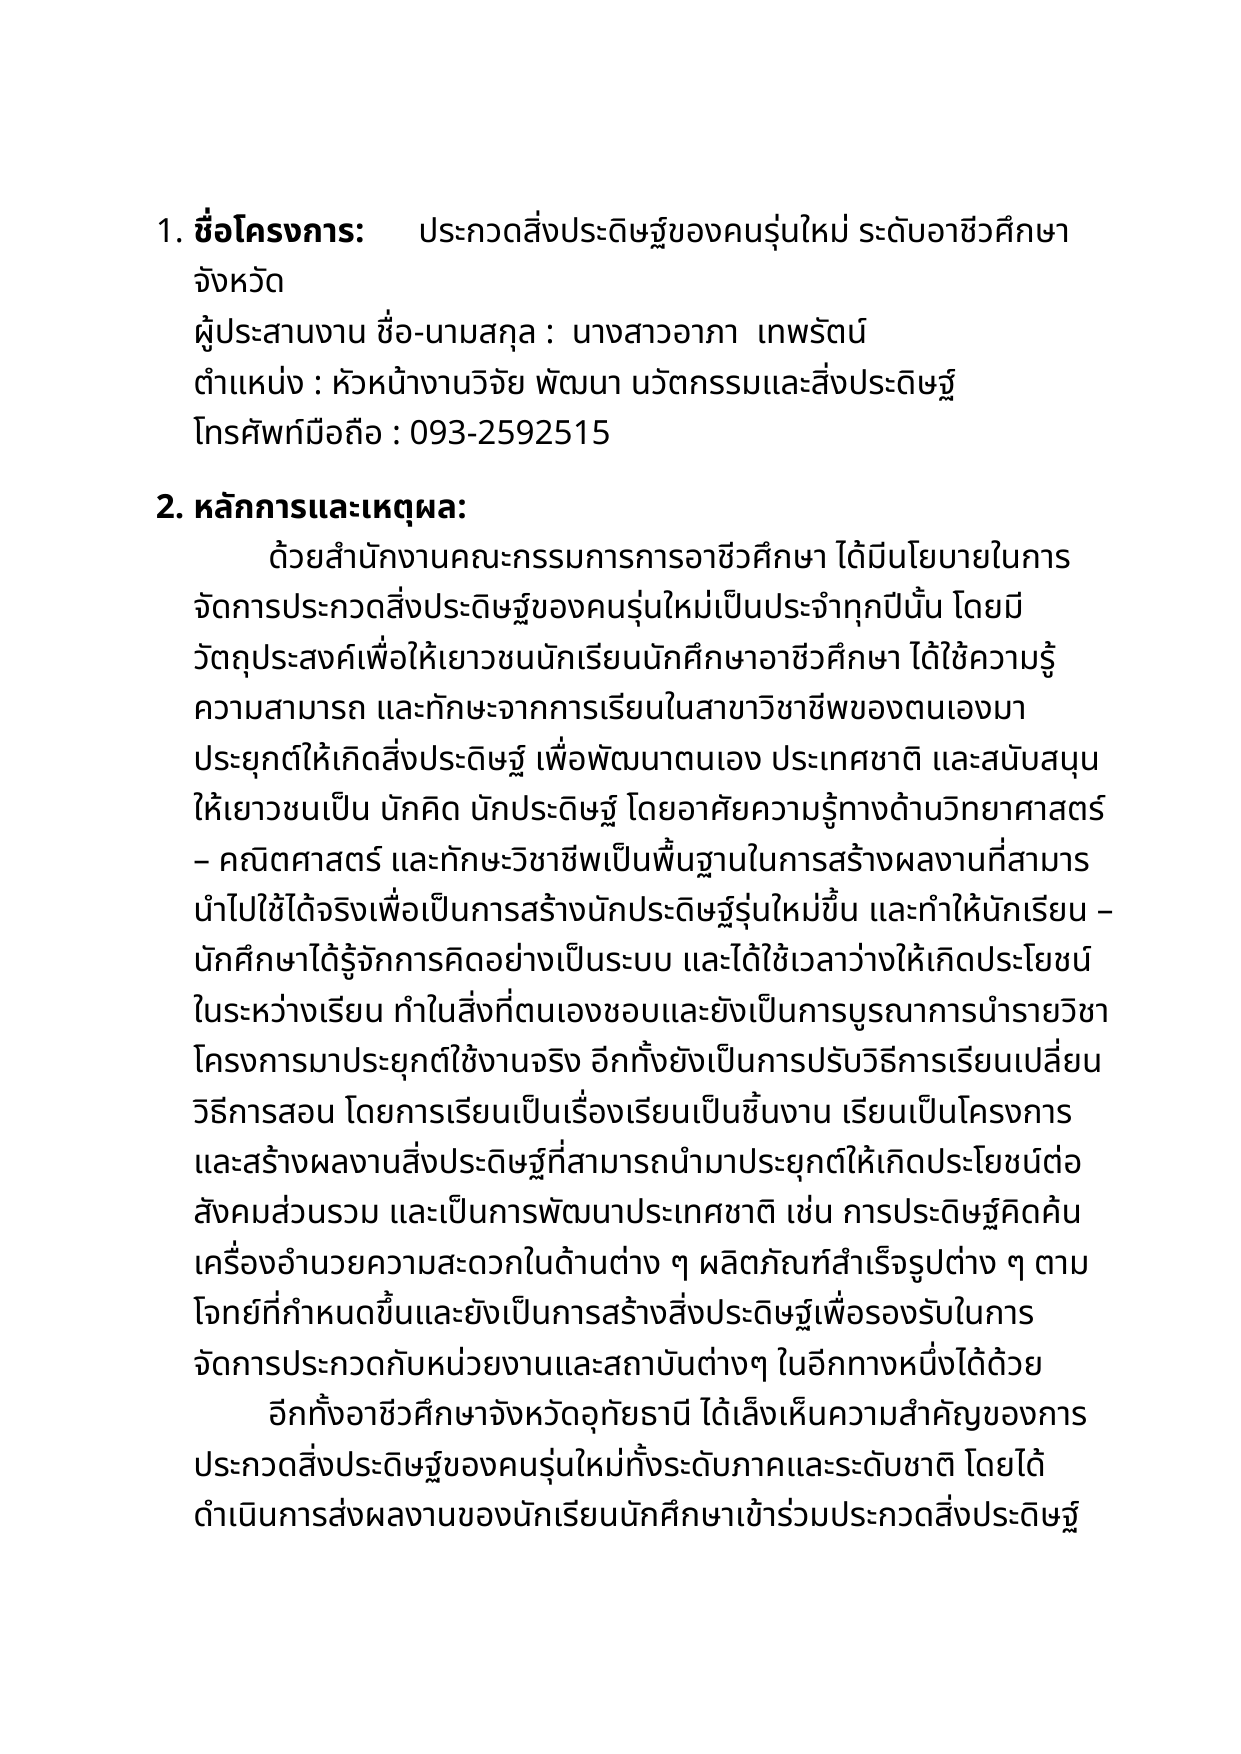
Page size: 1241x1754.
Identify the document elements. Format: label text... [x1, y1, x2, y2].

list ด้วยสำนักงานคณะกรรมการการอาชีวศึกษา ได้มีนโยบายในการจัดการประกวดสิ่งประดิษฐ์ของคนรุ่นใหม่เป็นประจำทุกปีนั้น โดยมีวัตถุประสงค์เพื่อให้เยาวชนนักเรียนนักศึกษาอาชีวศึกษา ได้ใช้ความรู้ ความสามารถ และทักษะจากการเรียนในสาขาวิชาชีพของตนเองมาประยุกต์ให้เกิดสิ่งประดิษฐ์ เพื่อพัฒนาตนเอง ประเทศชาติ และสนับสนุนให้เยาวชนเป็น นักคิด นักประดิษฐ์ โดยอาศัยความรู้ทางด้านวิทยาศาสตร์ – คณิตศาสตร์ และทักษะวิชาชีพเป็นพื้นฐานในการสร้างผลงานที่สามารนำไปใช้ได้จริงเพื่อเป็นการสร้างนักประดิษฐ์รุ่นใหม่ขึ้น และทำให้นักเรียน – นักศึกษาได้รู้จักการคิดอย่างเป็นระบบ และได้ใช้เวลาว่างให้เกิดประโยชน์ในระหว่างเรียน ทำในสิ่งที่ตนเองชอบและยังเป็นการบูรณาการนำรายวิชาโครงการมาประยุกต์ใช้งานจริง อีกทั้งยังเป็นการปรับวิธีการเรียนเปลี่ยนวิธีการสอน โดยการเรียนเป็นเรื่องเรียนเป็นชิ้นงาน เรียนเป็นโครงการ และสร้างผลงานสิ่งประดิษฐ์ที่สามารถนำมาประยุกต์ให้เกิดประโยชน์ต่อสังคมส่วนรวม และเป็นการพัฒนาประเทศชาติ เช่น การประดิษฐ์คิดค้นเครื่องอำนวยความสะดวกในด้านต่าง ๆ ผลิตภัณฑ์สำเร็จรูปต่าง ๆ ตามโจทย์ที่กำหนดขึ้นและยังเป็นการสร้างสิ่งประดิษฐ์เพื่อรองรับในการจัดการประกวดกับหน่วยงานและสถาบันต่างๆ ในอีกทางหนึ่งได้ด้วย [193, 533, 1122, 1390]
list ผู้ประสานงาน ชื่อ-นามสกุล : นางสาวอาภา เทพรัตน์ [193, 308, 1122, 358]
list ชื่อโครงการ: ประกวดสิ่งประดิษฐ์ของคนรุ่นใหม่ ระดับอาชีวศึกษาจังหวัด [156, 207, 1122, 308]
list โทรศัพท์มือถือ : 093-2592515 [193, 409, 1122, 460]
list ตำแหน่ง : หัวหน้างานวิจัย พัฒนา นวัตกรรมและสิ่งประดิษฐ์ [193, 358, 1122, 409]
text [193, 1390, 1122, 1541]
list หลักการและเหตุผล: [156, 482, 1122, 533]
